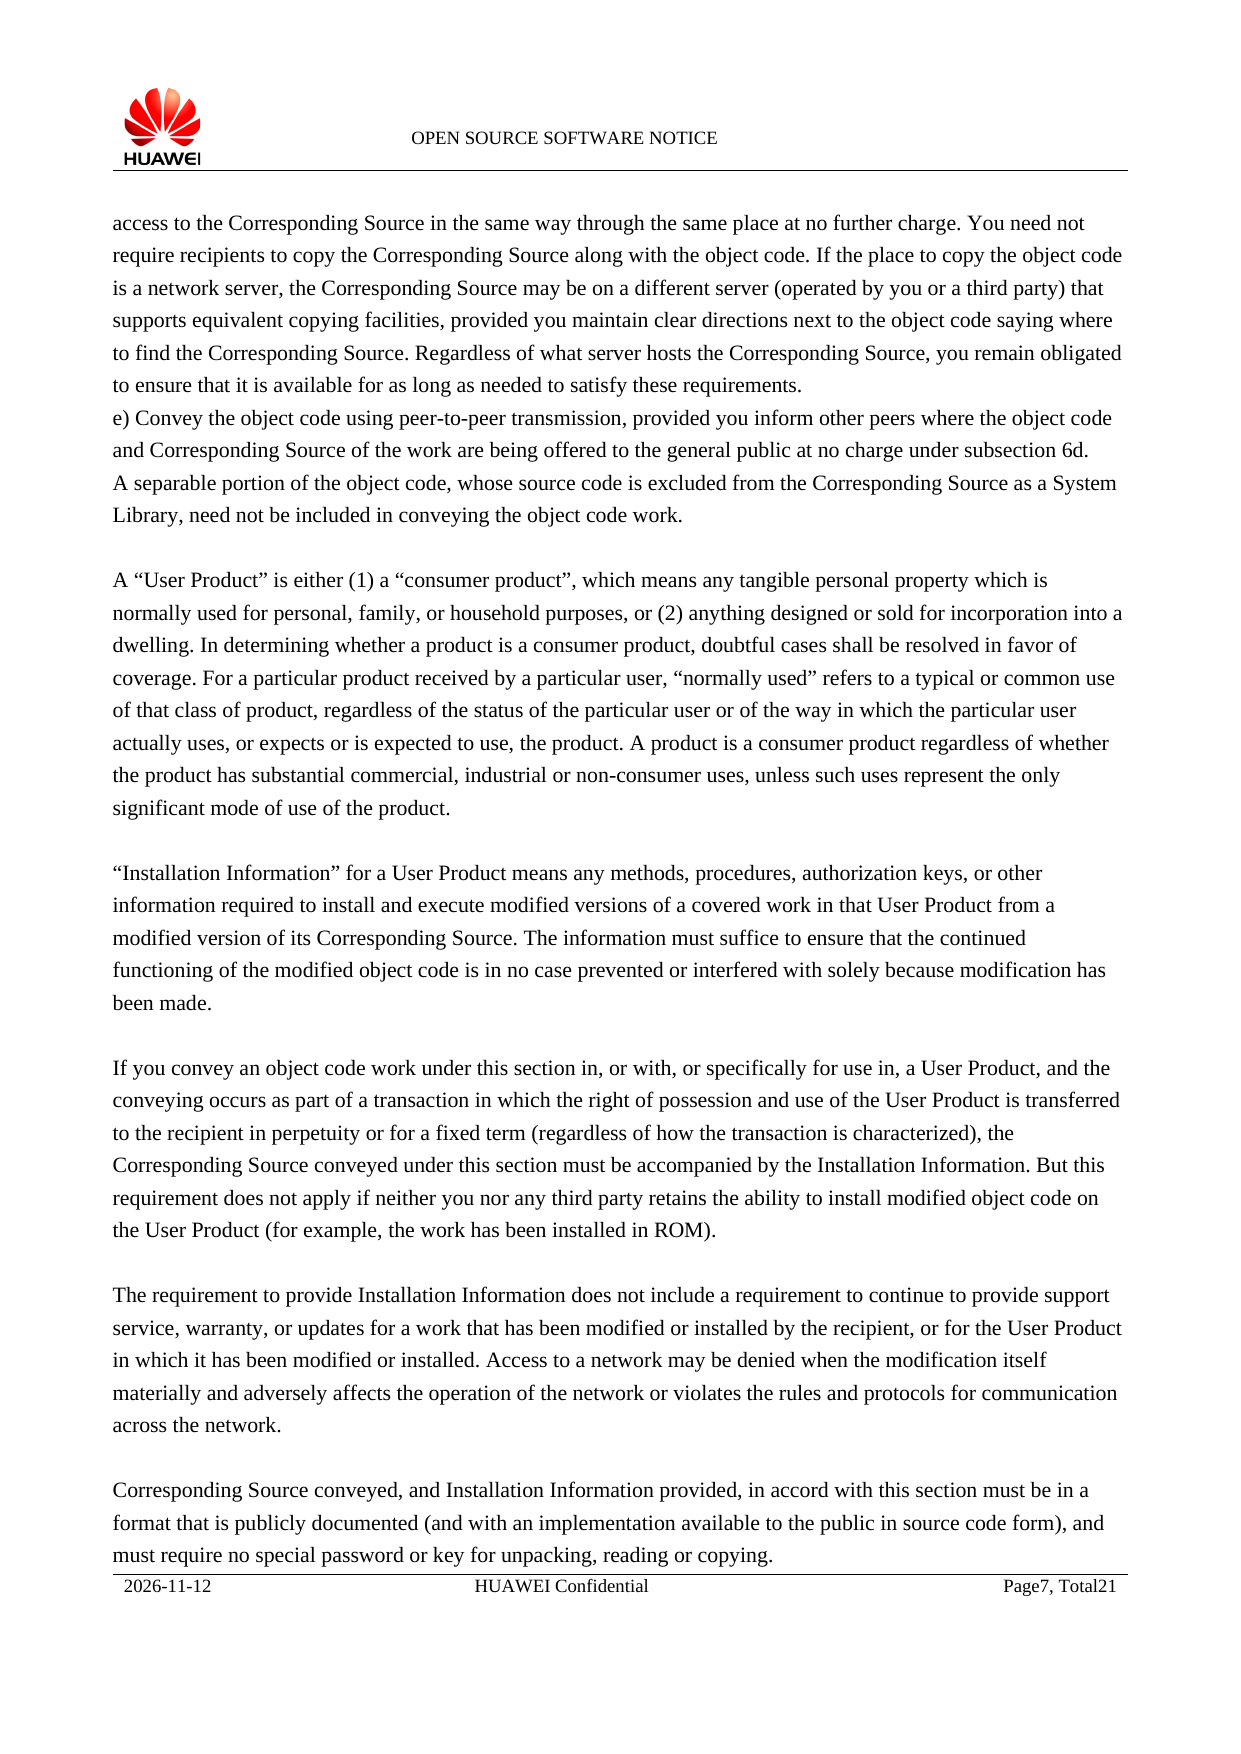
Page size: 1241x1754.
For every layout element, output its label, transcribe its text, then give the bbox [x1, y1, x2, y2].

picture [124, 88, 201, 165]
